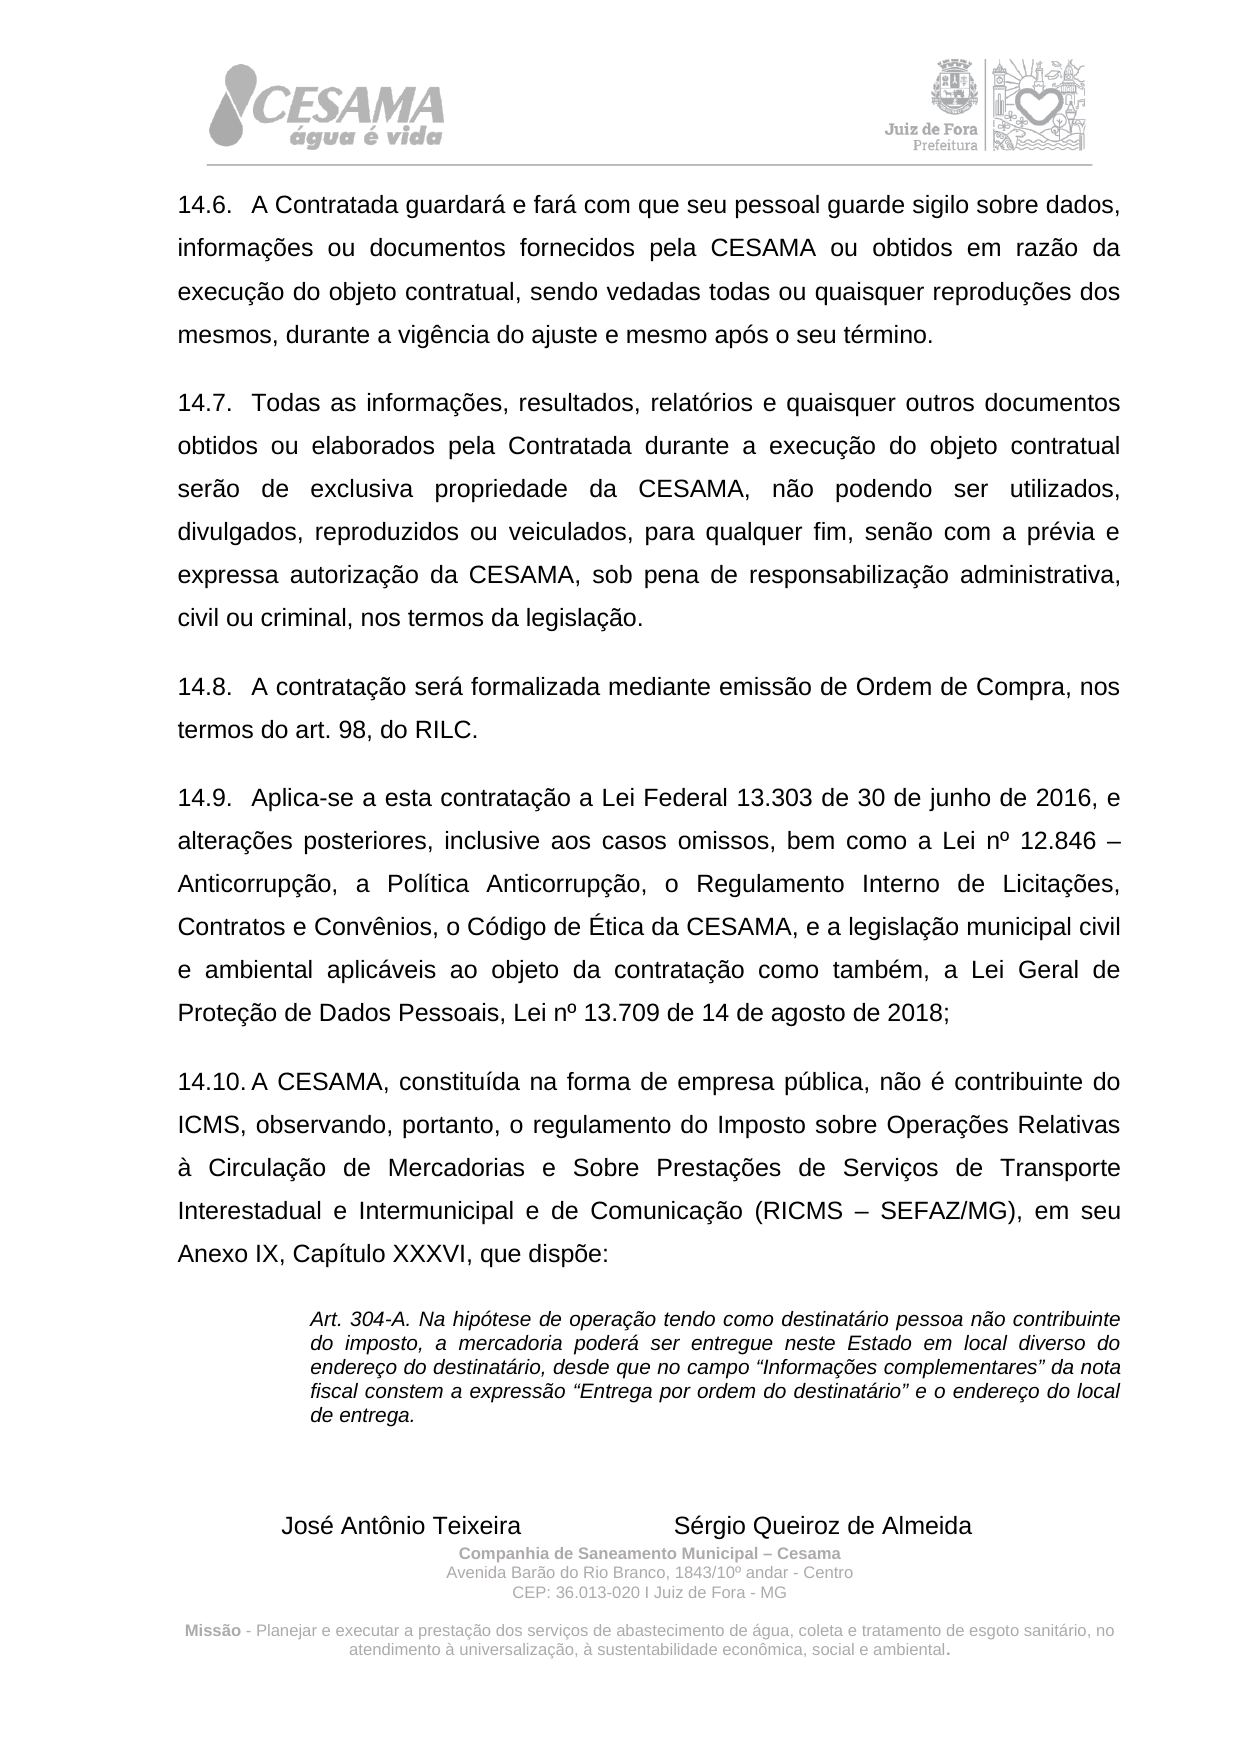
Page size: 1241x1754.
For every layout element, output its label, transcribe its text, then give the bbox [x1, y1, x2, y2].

list Aplica-se a esta contratação a Lei Federal 13.303 de 30 de junho de 2016, e alterações posteriores, inclusive aos casos omissos, bem como a Lei nº 12.846 – Anticorrupção, a Política Anticorrupção, o Regulamento Interno de Licitações, Contratos e Convênios, o Código de Ética da CESAMA, e a legislação municipal civil e ambiental aplicáveis ao objeto da contratação como também, a Lei Geral de Proteção de Dados Pessoais, Lei nº 13.709 de 14 de agosto de 2018; [177, 783, 1122, 1027]
list A contratação será formalizada mediante emissão de Ordem de Compra, nos termos do art. 98, do RILC. [177, 672, 1122, 743]
text Art. 304-A. Na hipótese de operação tendo como destinatário pessoa não contribuinte do imposto, a mercadoria poderá ser entregue neste Estado em local diverso do endereço do destinatário, desde que no campo “Informações complementares” da nota fiscal constem a expressão “Entrega por ordem do destinatário” e o endereço do local de entrega. [310, 1307, 1122, 1427]
picture [206, 59, 1093, 166]
list A CESAMA, constituída na forma de empresa pública, não é contribuinte do ICMS, observando, portanto, o regulamento do Imposto sobre Operações Relativas à Circulação de Mercadorias e Sobre Prestações de Serviços de Transporte Interestadual e Intermunicipal e de Comunicação (RICMS – SEFAZ/MG), em seu Anexo IX, Capítulo XXXVI, que dispõe: [177, 1067, 1122, 1268]
list A Contratada guardará e fará com que seu pessoal guarde sigilo sobre dados, informações ou documentos fornecidos pela CESAMA ou obtidos em razão da execução do objeto contratual, sendo vedadas todas ou quaisquer reproduções dos mesmos, durante a vigência do ajuste e mesmo após o seu término. [177, 190, 1122, 348]
text José Antônio Teixeira Sérgio Queiroz de Almeida [177, 1511, 1122, 1540]
list Todas as informações, resultados, relatórios e quaisquer outros documentos obtidos ou elaborados pela Contratada durante a execução do objeto contratual serão de exclusiva propriedade da CESAMA, não podendo ser utilizados, divulgados, reproduzidos ou veiculados, para qualquer fim, senão com a prévia e expressa autorização da CESAMA, sob pena de responsabilização administrativa, civil ou criminal, nos termos da legislação. [177, 388, 1122, 632]
